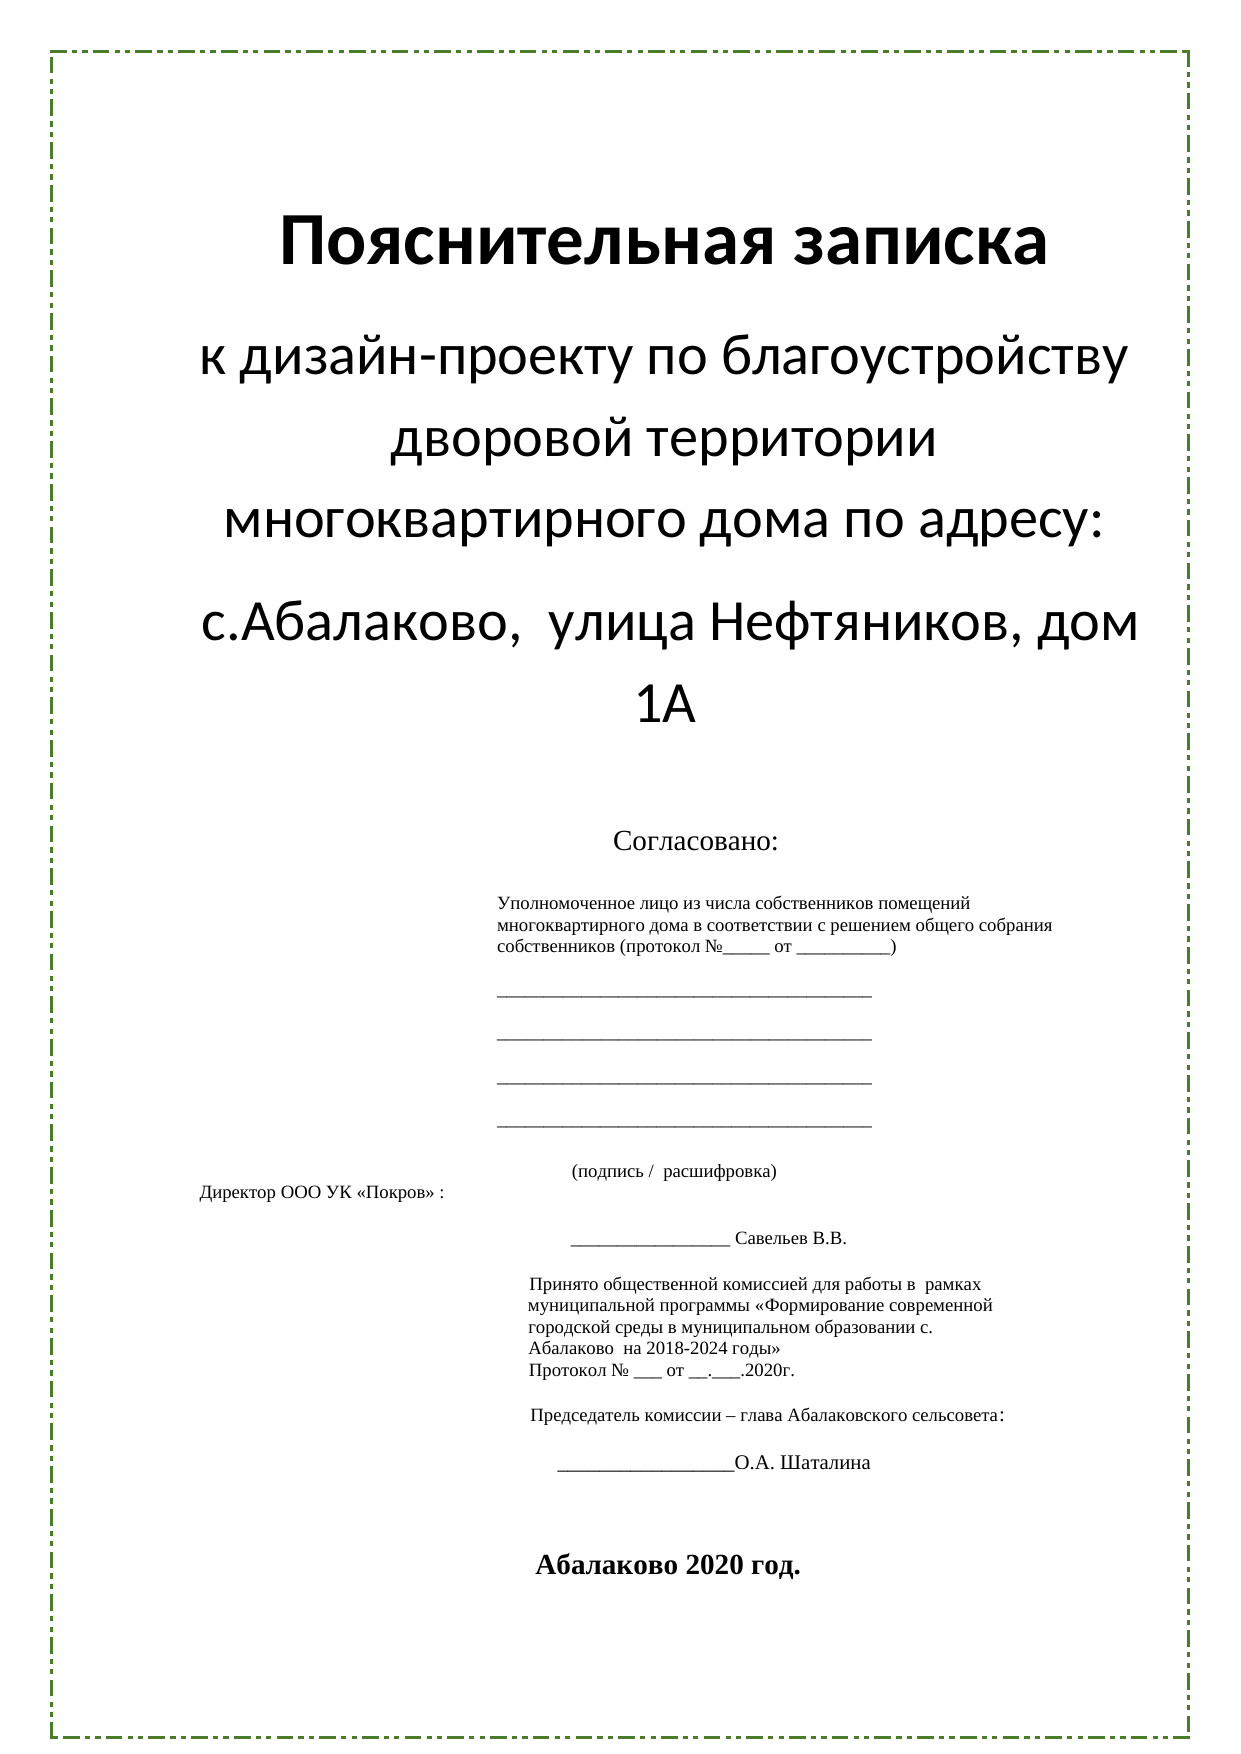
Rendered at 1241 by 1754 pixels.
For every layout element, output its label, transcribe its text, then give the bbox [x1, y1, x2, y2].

text с.Абалаково, улица Нефтяников, дом 1А [177, 584, 1152, 737]
text муниципальной программы «Формирование современной [177, 1294, 1152, 1316]
table_header Уполномоченное лицо из числа собственников помещений многоквартирного дома в соответствии с решением общего собрания собственников (протокол №_____ от __________) ________________________________________ ________________________________________ ________________________________________ ________________________________________ [486, 892, 1133, 1129]
text _________________О.А. Шаталина [177, 1450, 1152, 1474]
text Принято общественной комиссией для работы в рамках [177, 1272, 1152, 1294]
text Председатель комиссии – глава Абалаковского сельсовета: [177, 1402, 1152, 1426]
text Абалаково на 2018-2024 годы» [177, 1337, 1152, 1359]
text Директор ООО УК «Покров» : [177, 1178, 1152, 1203]
text Абалаково 2020 год. [177, 1547, 1152, 1581]
text Пояснительная записка [177, 191, 1152, 283]
table_cell (подпись / расшифровка) [486, 1129, 826, 1182]
text к дизайн-проекту по благоустройству дворовой территории многоквартирного дома по адресу: [177, 317, 1152, 552]
text _________________ Савельев В.В. [177, 1227, 1152, 1248]
text городской среды в муниципальном образовании с. [177, 1316, 1152, 1337]
text Согласовано: [177, 823, 1152, 856]
text Протокол № ___ от __.___.2020г. [177, 1359, 1152, 1380]
